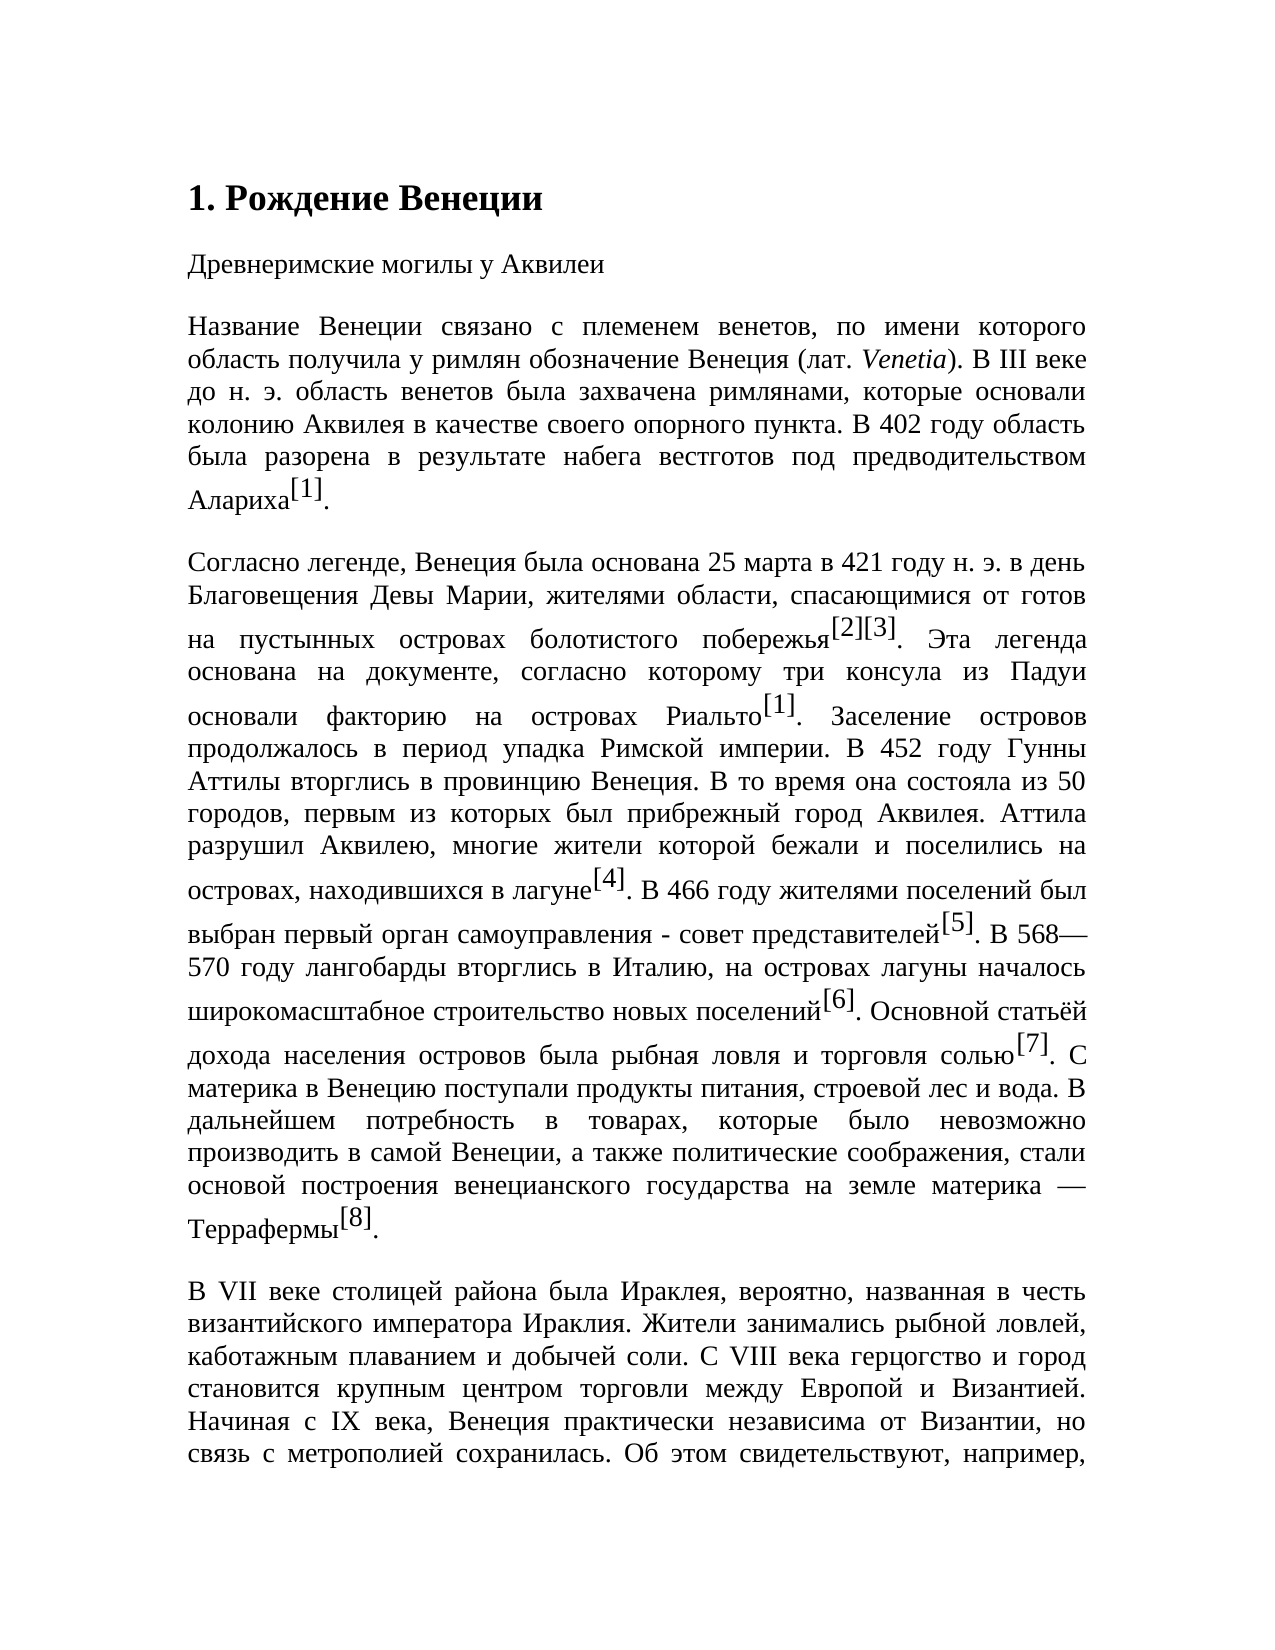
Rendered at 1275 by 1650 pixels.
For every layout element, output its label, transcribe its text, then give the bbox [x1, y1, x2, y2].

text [187, 1274, 1087, 1468]
text Древнеримские могилы у Аквилеи [187, 248, 1087, 280]
text Согласно легенде, Венеция была основана 25 марта в 421 году н. э. в день Благовещения Девы Марии, жителями области, спасающимися от готов на пустынных островах болотистого побережья[2][3]. Эта легенда основана на документе, согласно которому три консула из Падуи основали факторию на островах Риальто[1]. Заселение островов продолжалось в период упадка Римской империи. В 452 году Гунны Аттилы вторглись в провинцию Венеция. В то время она состояла из 50 городов, первым из которых был прибрежный город Аквилея. Аттила разрушил Аквилею, многие жители которой бежали и поселились на островах, находившихся в лагуне[4]. В 466 году жителями поселений был выбран первый орган самоуправления - совет представителей[5]. В 568—570 году лангобарды вторглись в Италию, на островах лагуны началось широкомасштабное строительство новых поселений[6]. Основной статьёй дохода населения островов была рыбная ловля и торговля солью[7]. С материка в Венецию поступали продукты питания, строевой лес и вода. В дальнейшем потребность в товарах, которые было невозможно производить в самой Венеции, а также политические соображения, стали основой построения венецианского государства на земле материка — Террафермы[8]. [187, 545, 1087, 1245]
list 1. Рождение Венеции [187, 175, 1087, 218]
text Название Венеции связано с племенем венетов, по имени которого область получила у римлян обозначение Венеция (лат. Venetia). В III веке до н. э. область венетов была захвачена римлянами, которые основали колонию Аквилея в качестве своего опорного пункта. В 402 году область была разорена в результате набега вестготов под предводительством Алариха[1]. [187, 309, 1087, 516]
